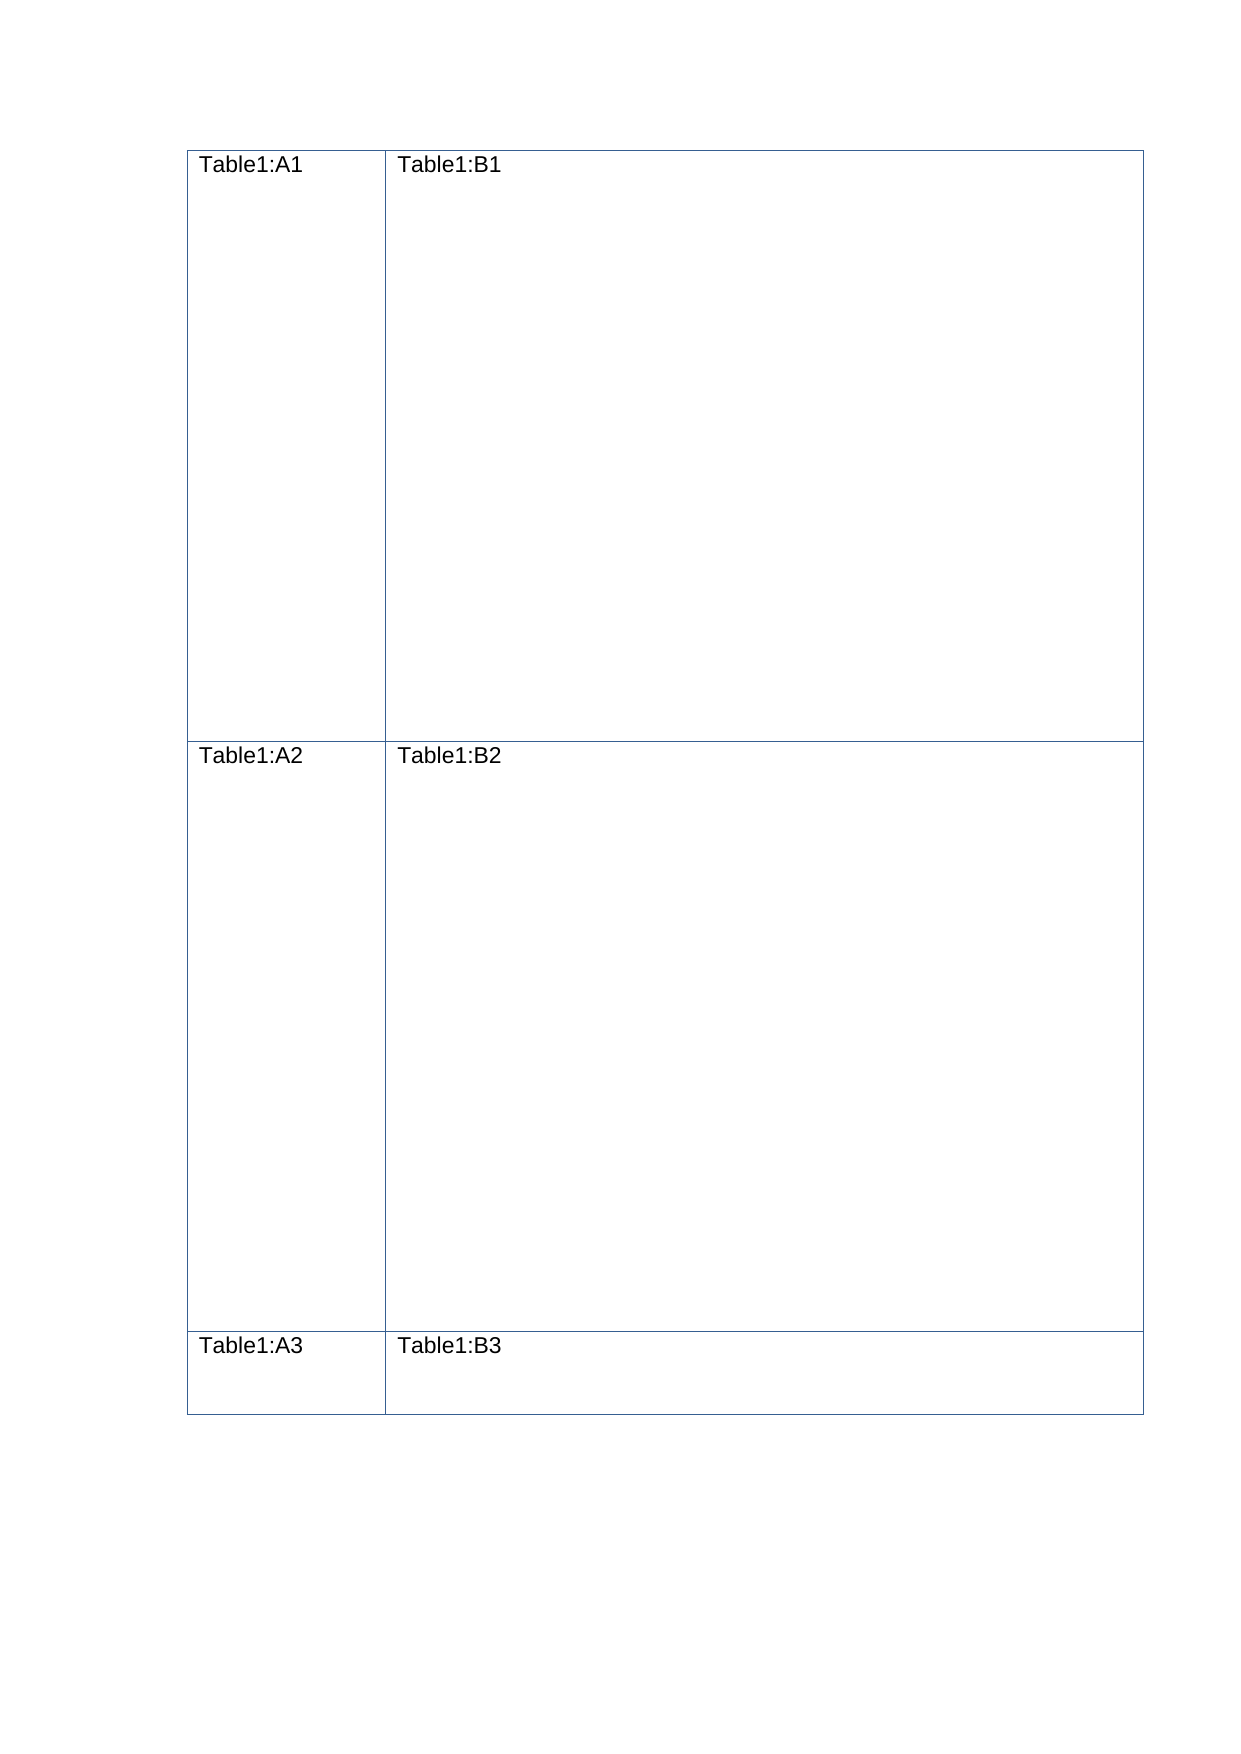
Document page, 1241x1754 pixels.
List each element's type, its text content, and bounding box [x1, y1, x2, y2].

table_header Table1:B1 [386, 151, 1143, 741]
table_cell Table1:B2 [386, 742, 1143, 1331]
table_header Table1:A1 [188, 151, 385, 741]
table_cell Table1:A2 [188, 742, 385, 1331]
table_cell Table1:A3 [188, 1332, 385, 1413]
table_cell Table1:B3 [386, 1332, 1143, 1413]
